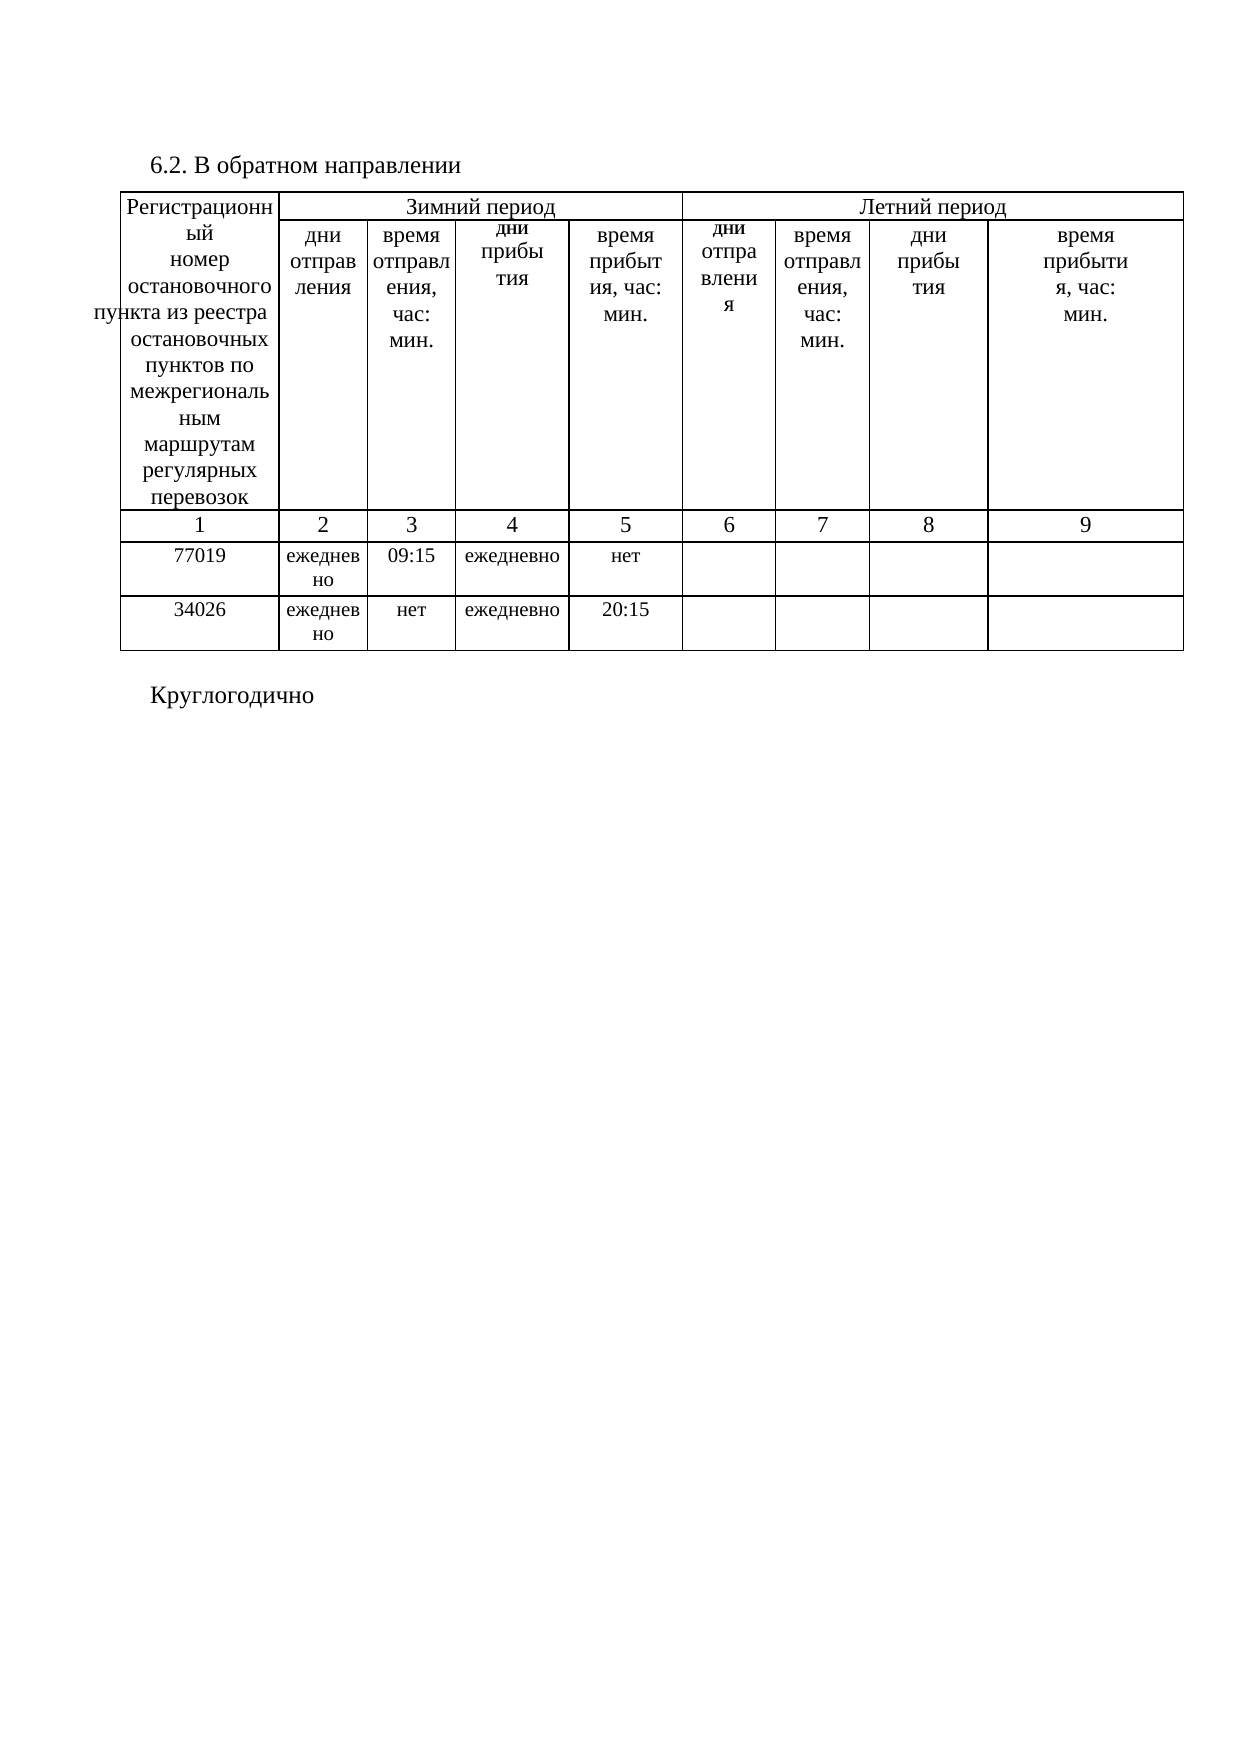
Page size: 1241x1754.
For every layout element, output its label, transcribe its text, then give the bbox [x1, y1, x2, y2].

table_cell время отправл ения, час: мин. [368, 221, 455, 509]
table_cell 6 [683, 511, 775, 541]
table_cell [989, 597, 1183, 650]
table_cell 8 [870, 511, 987, 541]
table_cell ДНИ отпра влени я [683, 221, 775, 509]
table_cell 4 [456, 511, 568, 541]
table_cell [989, 543, 1183, 595]
table_cell [870, 543, 987, 595]
table_cell нет [570, 543, 682, 595]
table_cell нет [368, 597, 455, 650]
table_cell дни отправ ления [280, 221, 367, 509]
table_cell [683, 543, 775, 595]
table_cell время отправл ения, час: мин. [776, 221, 869, 509]
table_cell время прибыти я, час: мин. [989, 221, 1183, 509]
table_cell ежедневно [280, 597, 367, 650]
table_cell время прибыт ия, час: мин. [570, 221, 682, 509]
table_cell 34026 [121, 597, 278, 650]
table_cell ежедневно [456, 597, 568, 650]
table_cell 5 [570, 511, 682, 541]
table_cell 1 [121, 511, 278, 541]
table_cell ежедневно [280, 543, 367, 595]
table_cell 2 [280, 511, 367, 541]
table_header Зимний период [280, 193, 682, 219]
table_cell [776, 543, 869, 595]
text 6.2. В обратном направлении [150, 150, 1090, 179]
table_cell [870, 597, 987, 650]
table_header Летний период [683, 193, 1183, 219]
table_cell [776, 597, 869, 650]
table_cell 9 [989, 511, 1183, 541]
table_cell 20:15 [570, 597, 682, 650]
table_cell [683, 597, 775, 650]
text Круглогодично [150, 680, 1090, 709]
table_header Регистрационный номер остановочного пункта из реестра остановочных пунктов по межрегиональным маршрутам регулярных перевозок [121, 193, 278, 509]
table_cell дни прибы тия [870, 221, 987, 509]
table_cell ДНИ прибы тия [456, 221, 568, 509]
table_cell 77019 [121, 543, 278, 595]
table_cell ежедневно [456, 543, 568, 595]
table_cell 7 [776, 511, 869, 541]
table_cell 3 [368, 511, 455, 541]
table_cell 09:15 [368, 543, 455, 595]
